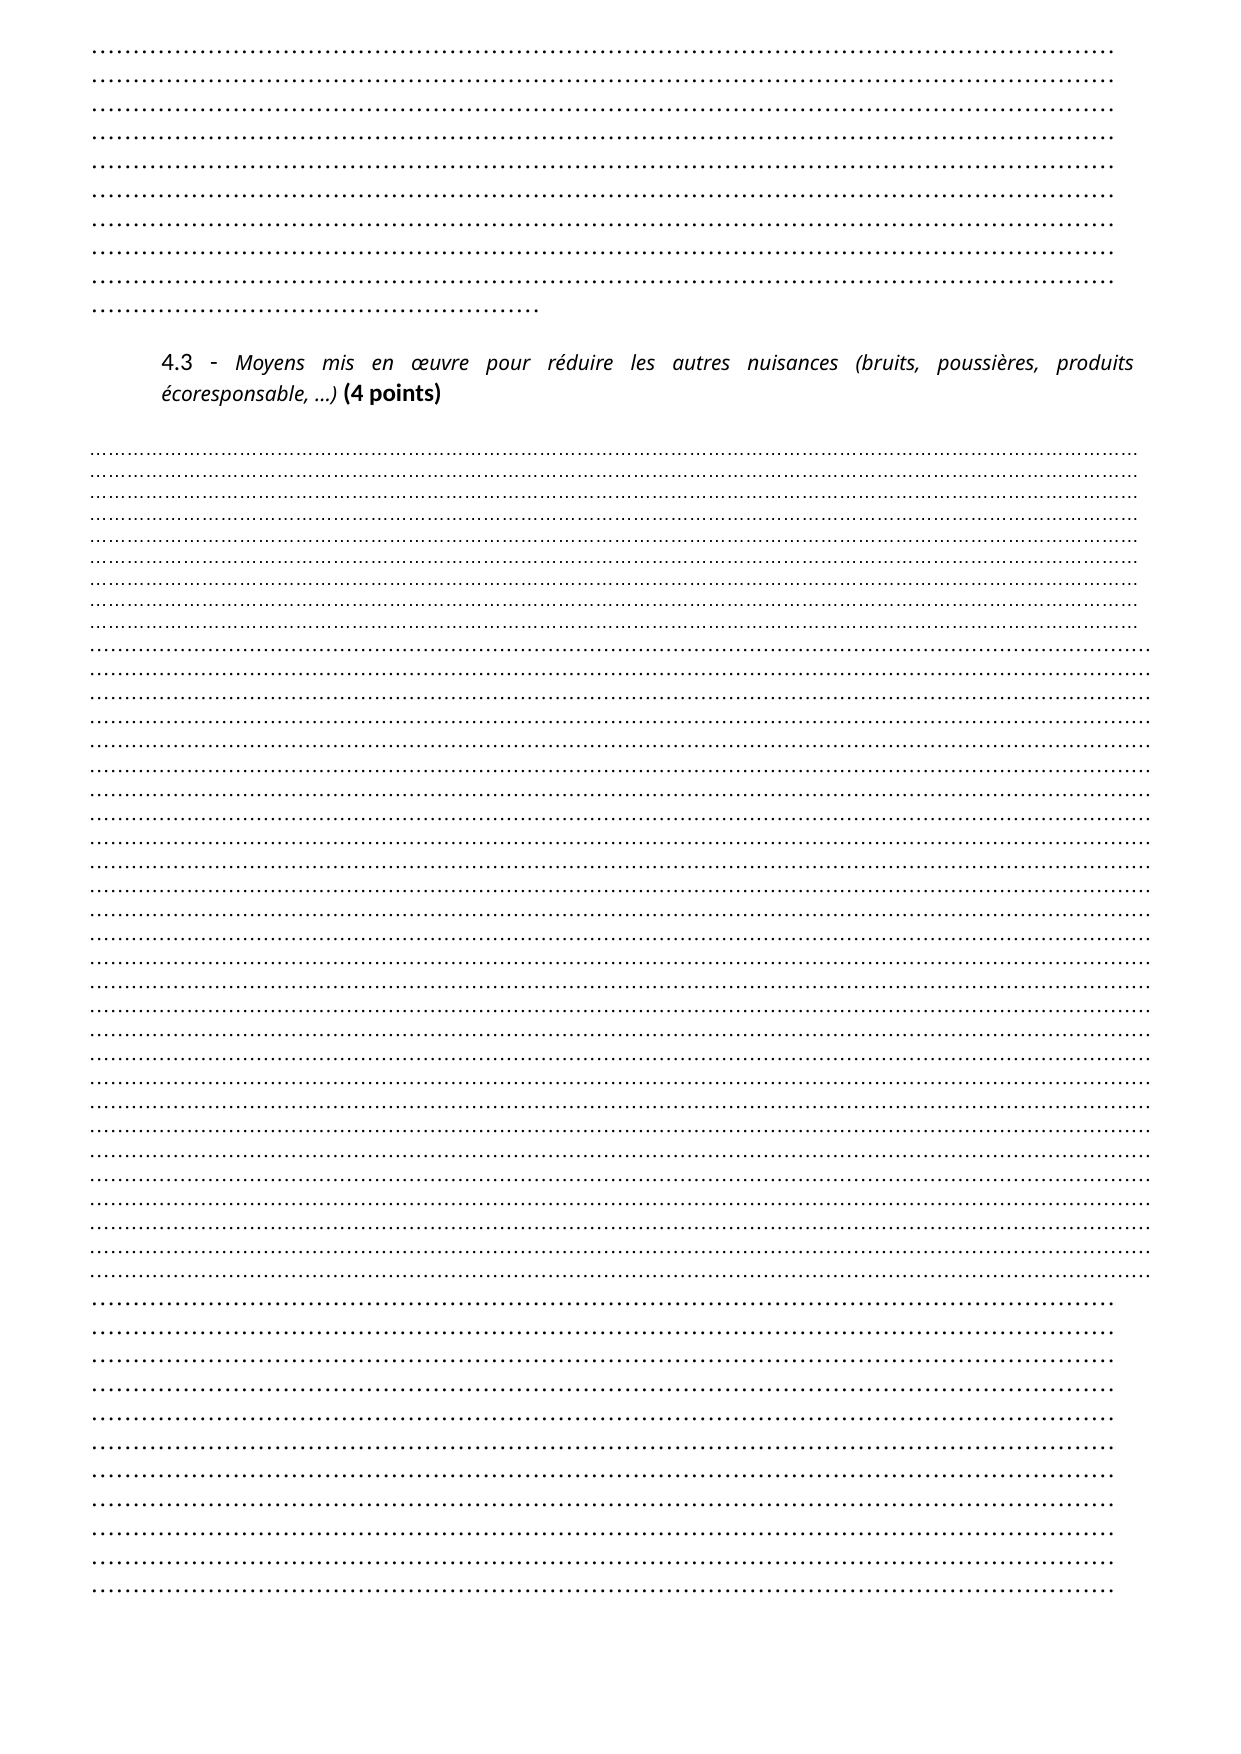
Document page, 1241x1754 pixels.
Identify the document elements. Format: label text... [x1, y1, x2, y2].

text ……………………………………………………………………………………………………………………………………………………………………………………………………………………………………………………………………………………………………………………………………………………………………………………………………………………………………………………………………………………………………………………………………………………………………………………………………………………………………………………………………………………………………………………………………………………………………………………………………………………………………………………………………………………………………………………………………………………………………………………………………………………………………………………………………………………………………………………………………………………………………………………………………………………………………………………………………………………………………………………………………………………………………………………………… [89, 438, 1152, 632]
text ……………………………………………………………………………………………………………………………………………………………………………………………………………………………………………………………………………………………………………………………………………………………………………………………………………………………………………………………………………………………………………………………………………………………………………………………………………………………………………………………………………………………………………………………………………………………………………………………………………………………………………………………………………………………………………………………………………………………………………………………………………………………………………………………………………………………………………………………………………………………………………………………………………………………………………………………………… [89, 849, 1152, 1065]
text ……………………………………………………………………………………………………………………………………………………………………………………………………………………………………………………………………………………………………………………………………………………………………………………………………………………………………………………………………………………………………………………………………………………………………………………………………………………………………………………………………………………………………………………………………………………………………………………………………………………………………………………………………………………………………………………………………………………………………………………………………………………………………………………………………………………………………………………………………………………………………………………………………………………………………………………………………… [89, 1065, 1152, 1282]
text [90, 1282, 1138, 1598]
text ……………………………………………………………………………………………………………………………………………………………………………………………………………………………………………………………………………………………………………………………………………………………………………………………………………………………………………………………………………………………………………………………………………………………………………………………………………………………………………………………………………………………………………………………………………………………………………………………………………………………………………………………………………………………………………………………………………………………………………………………………………………………………………………………………………………………………………………………………………………………………………………………………………………………………………………………………… [89, 632, 1152, 849]
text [90, 30, 1138, 318]
text 4.3 - Moyens mis en œuvre pour réduire les autres nuisances (bruits, poussières, produits écoresponsable, …) (4 points) [161, 347, 1138, 408]
